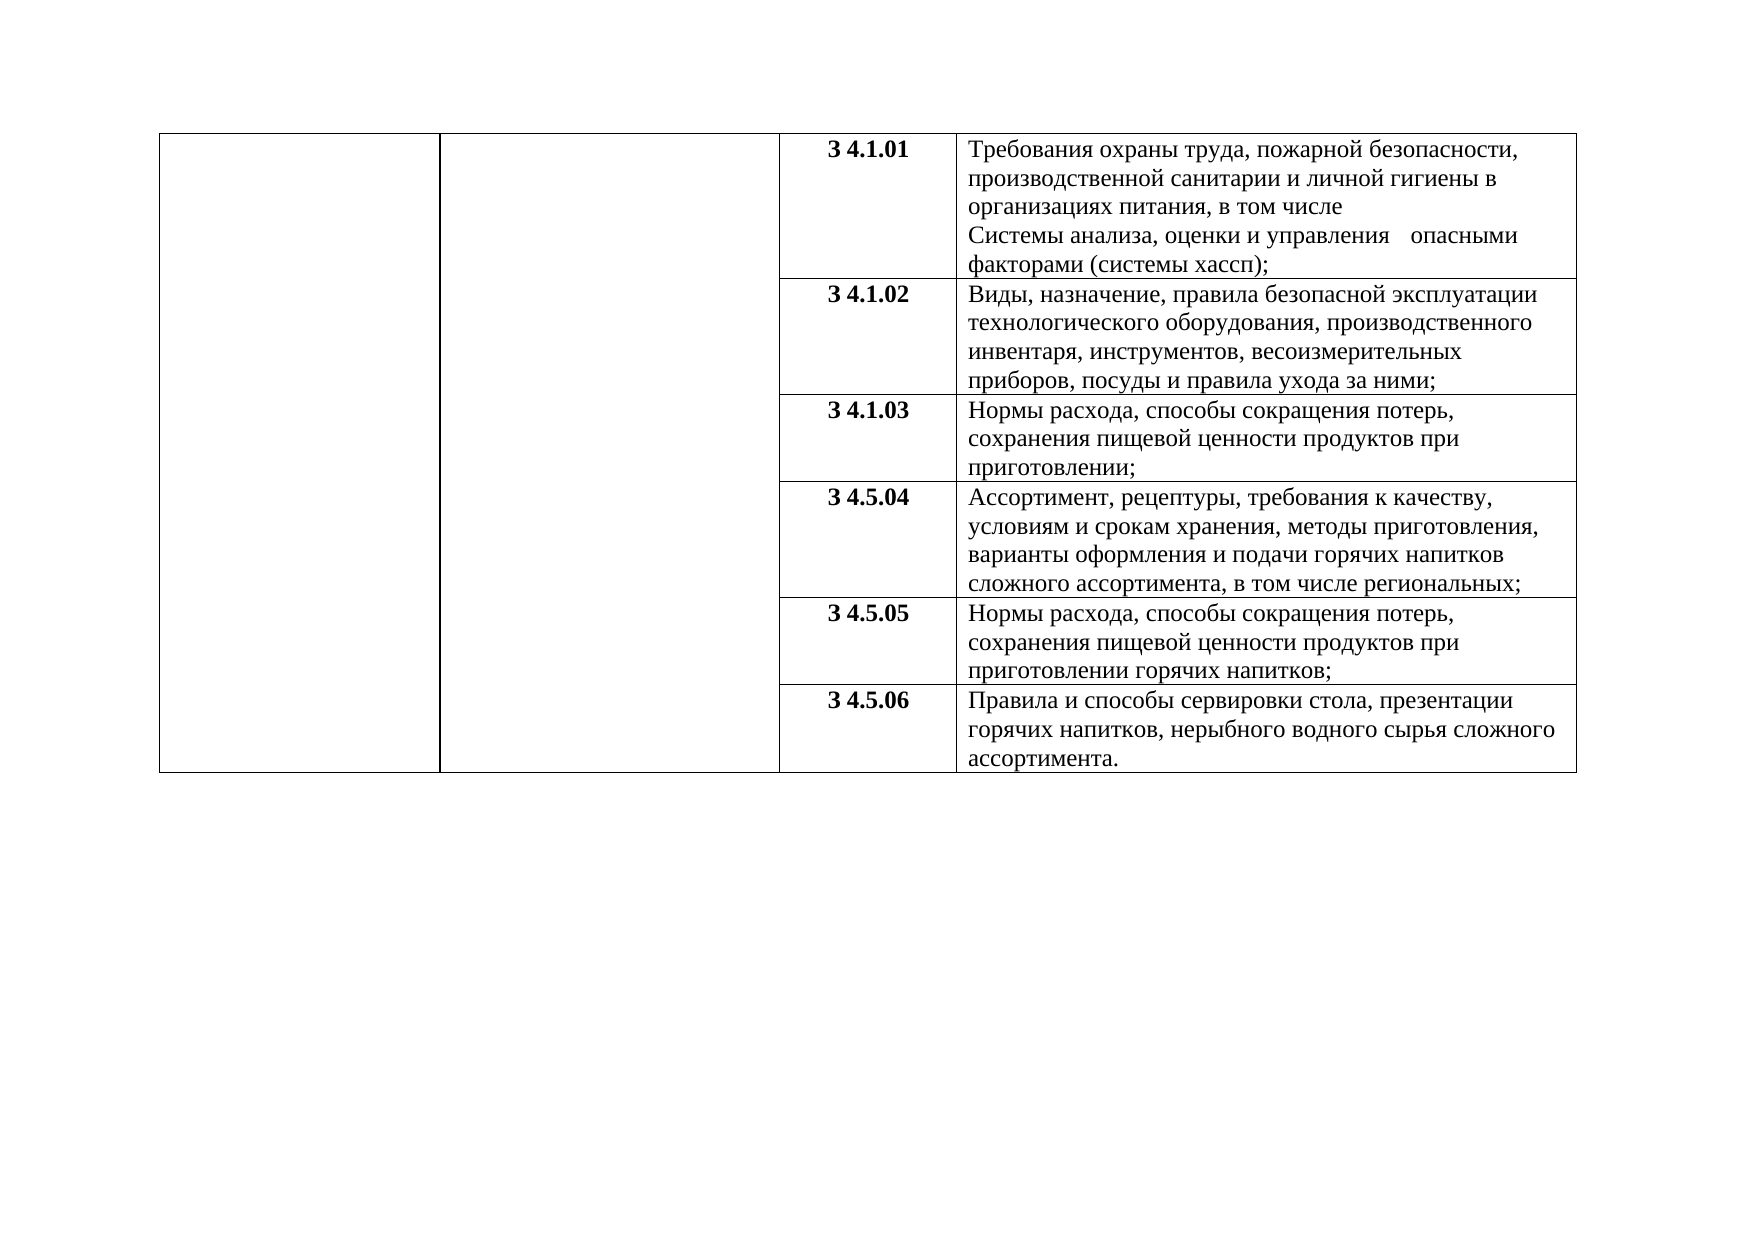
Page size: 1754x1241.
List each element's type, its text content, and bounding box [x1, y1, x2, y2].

table_cell З 4.5.05 [780, 598, 956, 684]
table_cell Ассортимент, рецептуры, требования к качеству, условиям и срокам хранения, методы приготовления, варианты оформления и подачи горячих напитков сложного ассортимента, в том числе региональных; [957, 482, 1576, 597]
table_cell З 4.1.01 [780, 134, 956, 278]
table_cell З 4.5.04 [780, 482, 956, 597]
table_cell З 4.1.02 [780, 279, 956, 394]
table_cell Виды, назначение, правила безопасной эксплуатации технологического оборудования, производственного инвентаря, инструментов, весоизмерительных приборов, посуды и правила ухода за ними; [957, 279, 1576, 394]
table_cell Нормы расхода, способы сокращения потерь, сохранения пищевой ценности продуктов при приготовлении горячих напитков; [957, 598, 1576, 684]
table_cell З 4.1.03 [780, 395, 956, 481]
table_cell З 4.5.06 [780, 685, 956, 772]
table_cell Нормы расхода, способы сокращения потерь, сохранения пищевой ценности продуктов при приготовлении; [957, 395, 1576, 481]
table_cell Требования охраны труда, пожарной безопасности, производственной санитарии и личной гигиены в организациях питания, в том числе Системы анализа, оценки и управления опасными факторами (системы хассп); [957, 134, 1576, 278]
table_cell Правила и способы сервировки стола, презентации горячих напитков, нерыбного водного сырья сложного ассортимента. [957, 685, 1576, 772]
